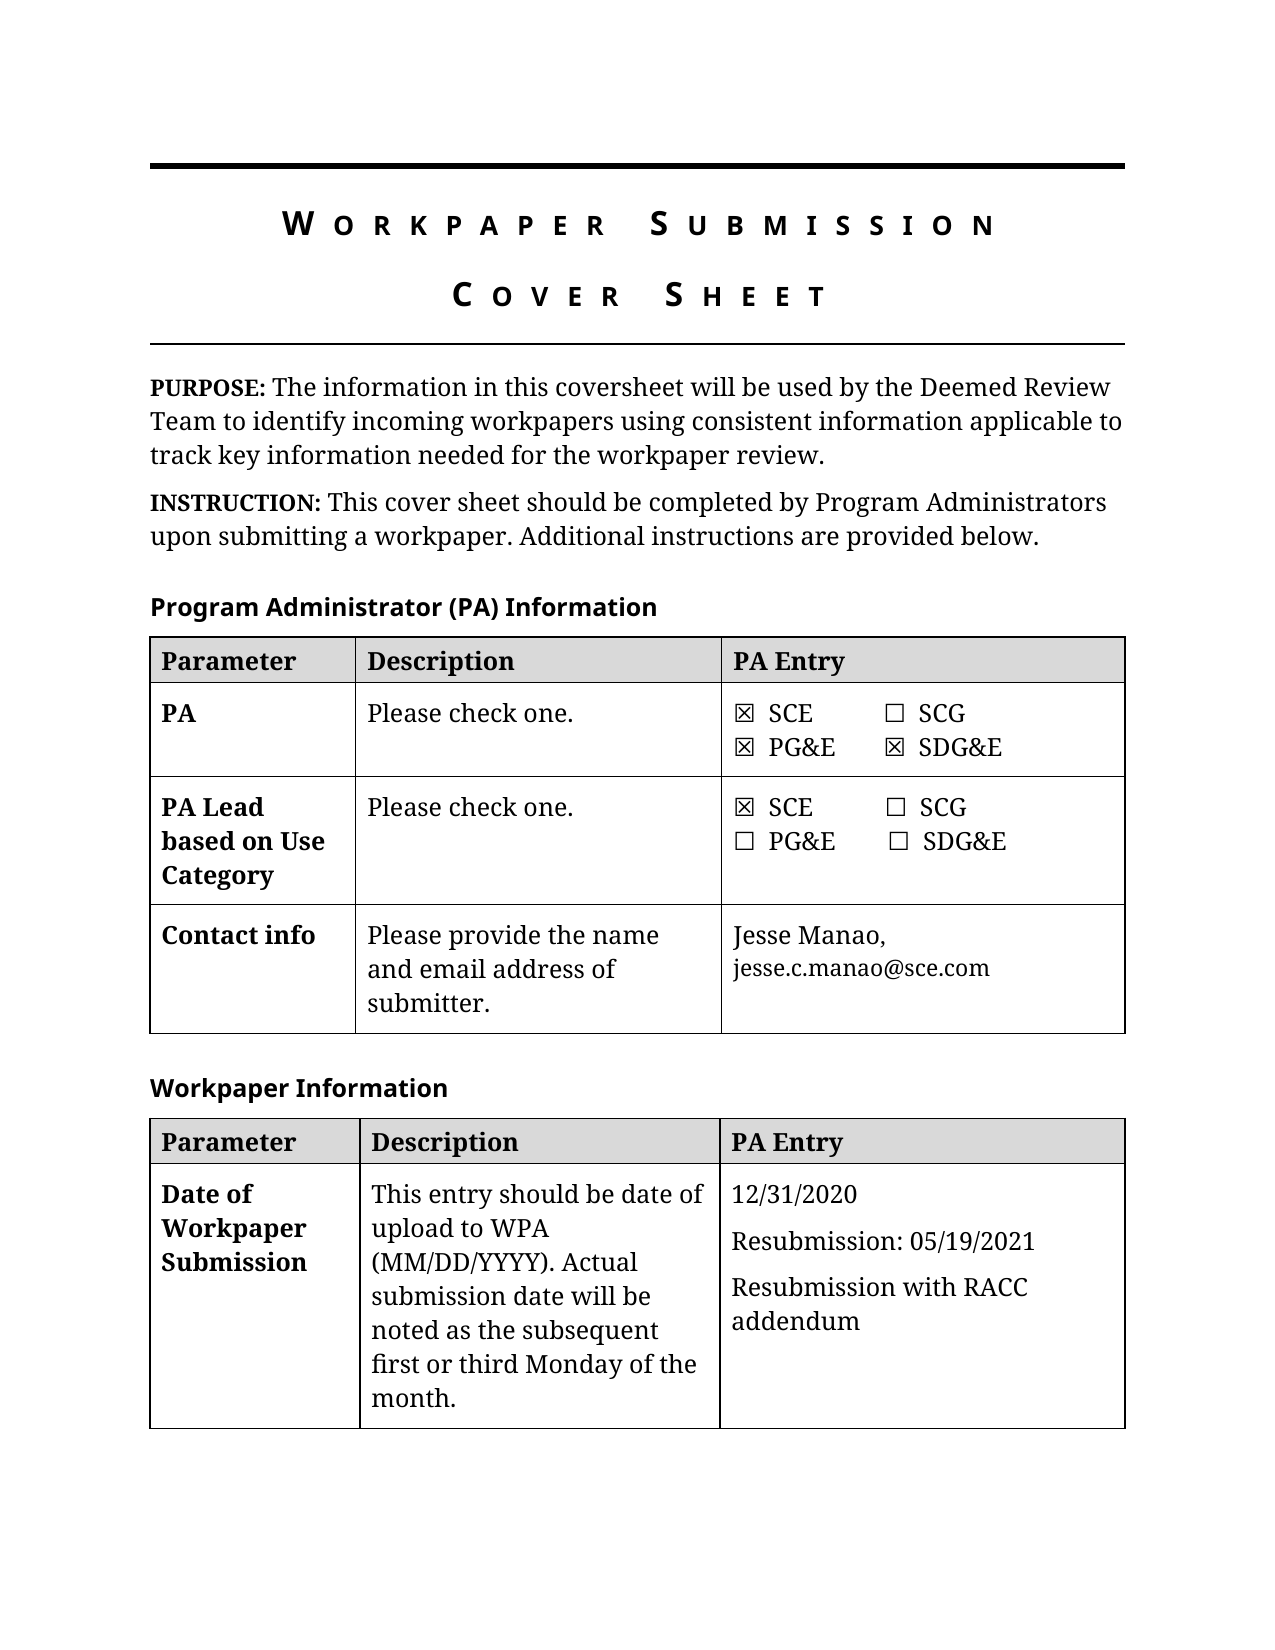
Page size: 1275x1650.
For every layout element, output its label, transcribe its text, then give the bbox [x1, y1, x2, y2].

table_cell Please check one. [356, 683, 721, 776]
table_cell SCE PG&E [722, 683, 872, 776]
table_header PA Entry [722, 638, 1124, 682]
table_cell This entry should be date of upload to WPA (MM/DD/YYYY). Actual submission date will be noted as the subsequent first or third Monday of the month. [361, 1164, 719, 1428]
table_header PA Entry [721, 1119, 1124, 1163]
table_cell Please check one. [356, 777, 721, 904]
table_cell Jesse Manao, jesse.c.manao@sce.com [722, 905, 1124, 1032]
table_cell PA [151, 683, 355, 776]
table_header Parameter [151, 638, 355, 682]
text INSTRUCTION: This cover sheet should be completed by Program Administrators upon submitting a workpaper. Additional instructions are provided below. [150, 484, 1125, 552]
text Program Administrator (PA) Information [150, 590, 1125, 624]
table_cell Please provide the name and email address of submitter. [356, 905, 721, 1032]
text Purpose: The information in this coversheet will be used by the Deemed Review Team to identify incoming workpapers using consistent information applicable to track key information needed for the workpaper review. [150, 369, 1125, 472]
table_cell PA Lead based on Use Category [151, 777, 355, 904]
table_cell SCG SDG&E [872, 683, 1124, 776]
text Workpaper Information [150, 1071, 1125, 1105]
table_cell Contact info [151, 905, 355, 1032]
table_cell SCE SCG PG&E SDG&E [722, 777, 1124, 904]
table_header Parameter [151, 1119, 359, 1163]
text Cover Sheet [150, 233, 1125, 343]
table_header Description [356, 638, 721, 682]
table_cell Date of Workpaper Submission [151, 1164, 359, 1428]
text Workpaper Submission [150, 169, 1125, 233]
table_cell 12/31/2020 Resubmission: 05/19/2021 Resubmission with RACC addendum [721, 1164, 1124, 1428]
table_header Description [361, 1119, 719, 1163]
